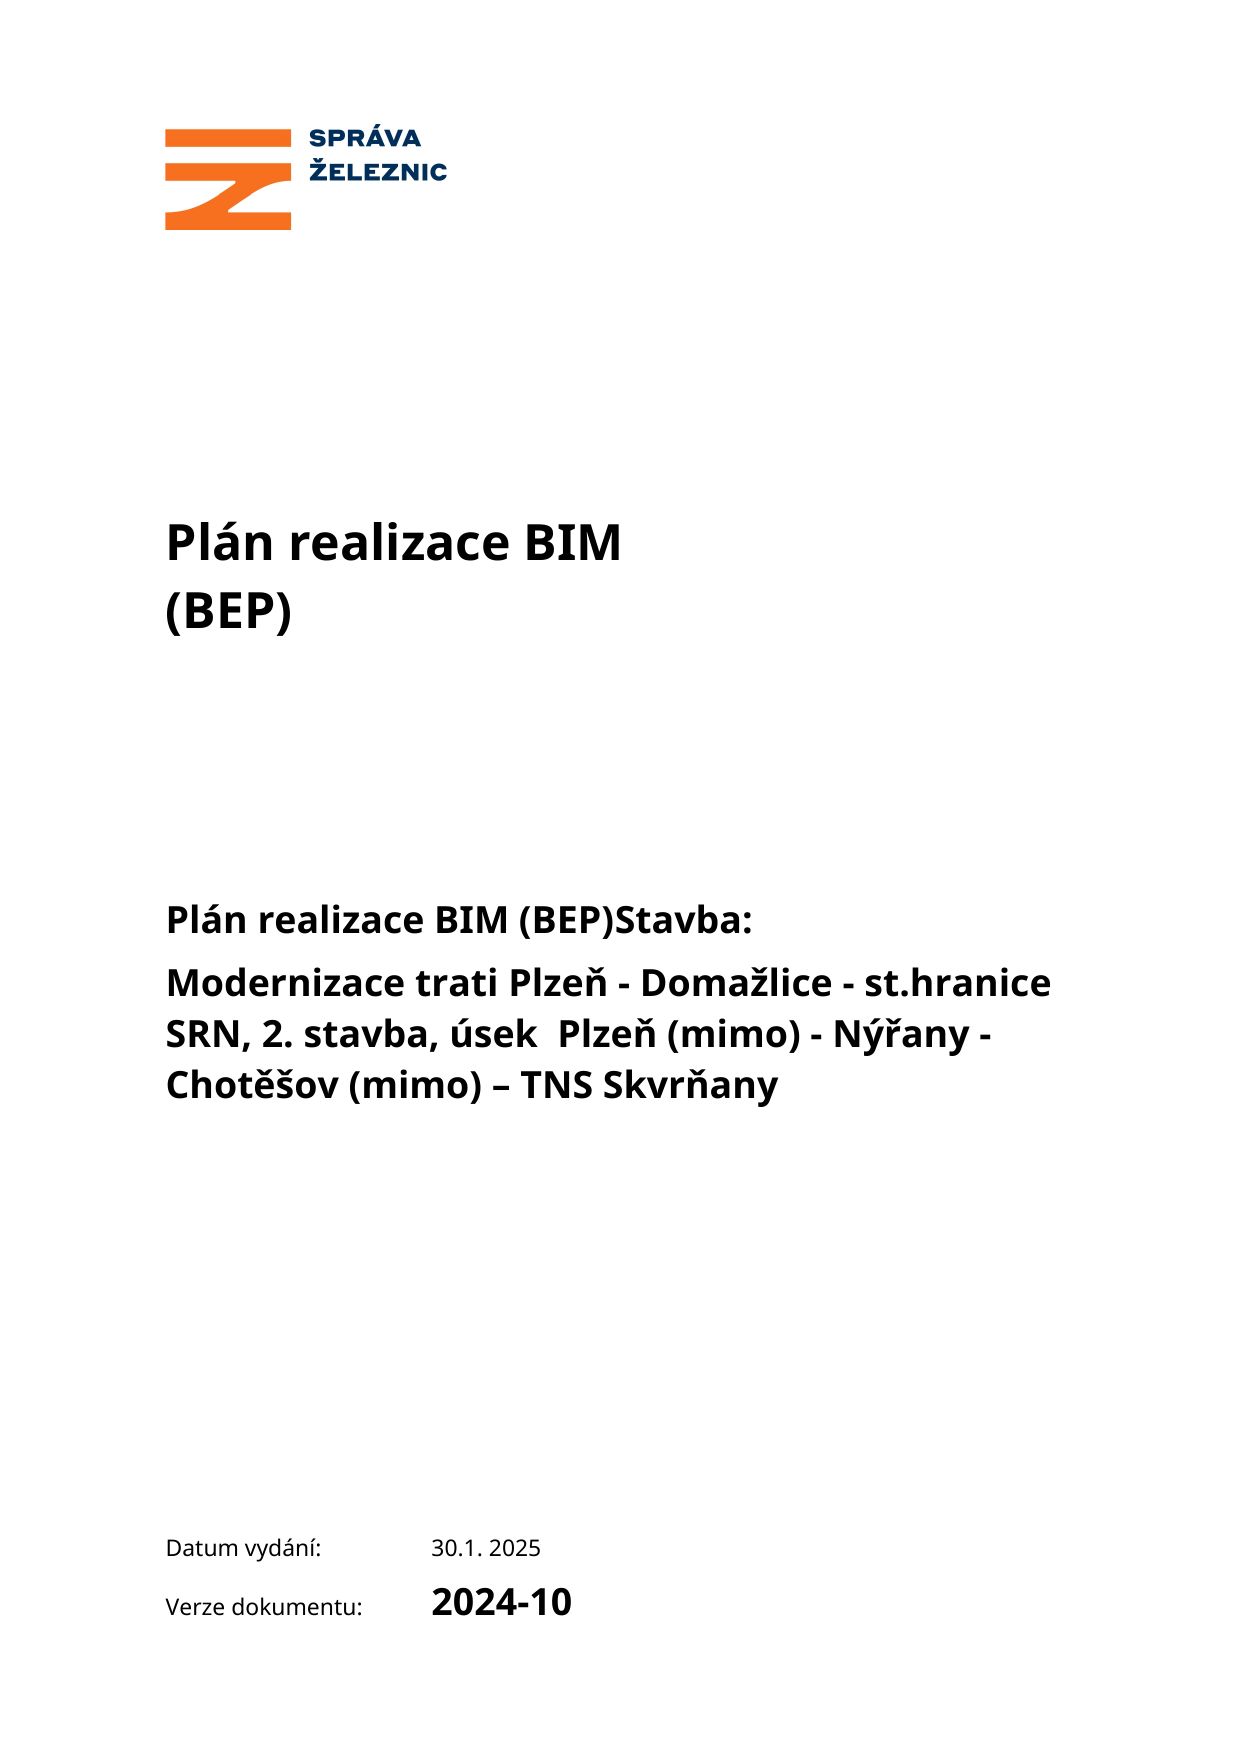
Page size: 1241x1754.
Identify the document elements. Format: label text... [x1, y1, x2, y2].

picture [165, 124, 447, 230]
text Stavba: [165, 893, 1075, 944]
